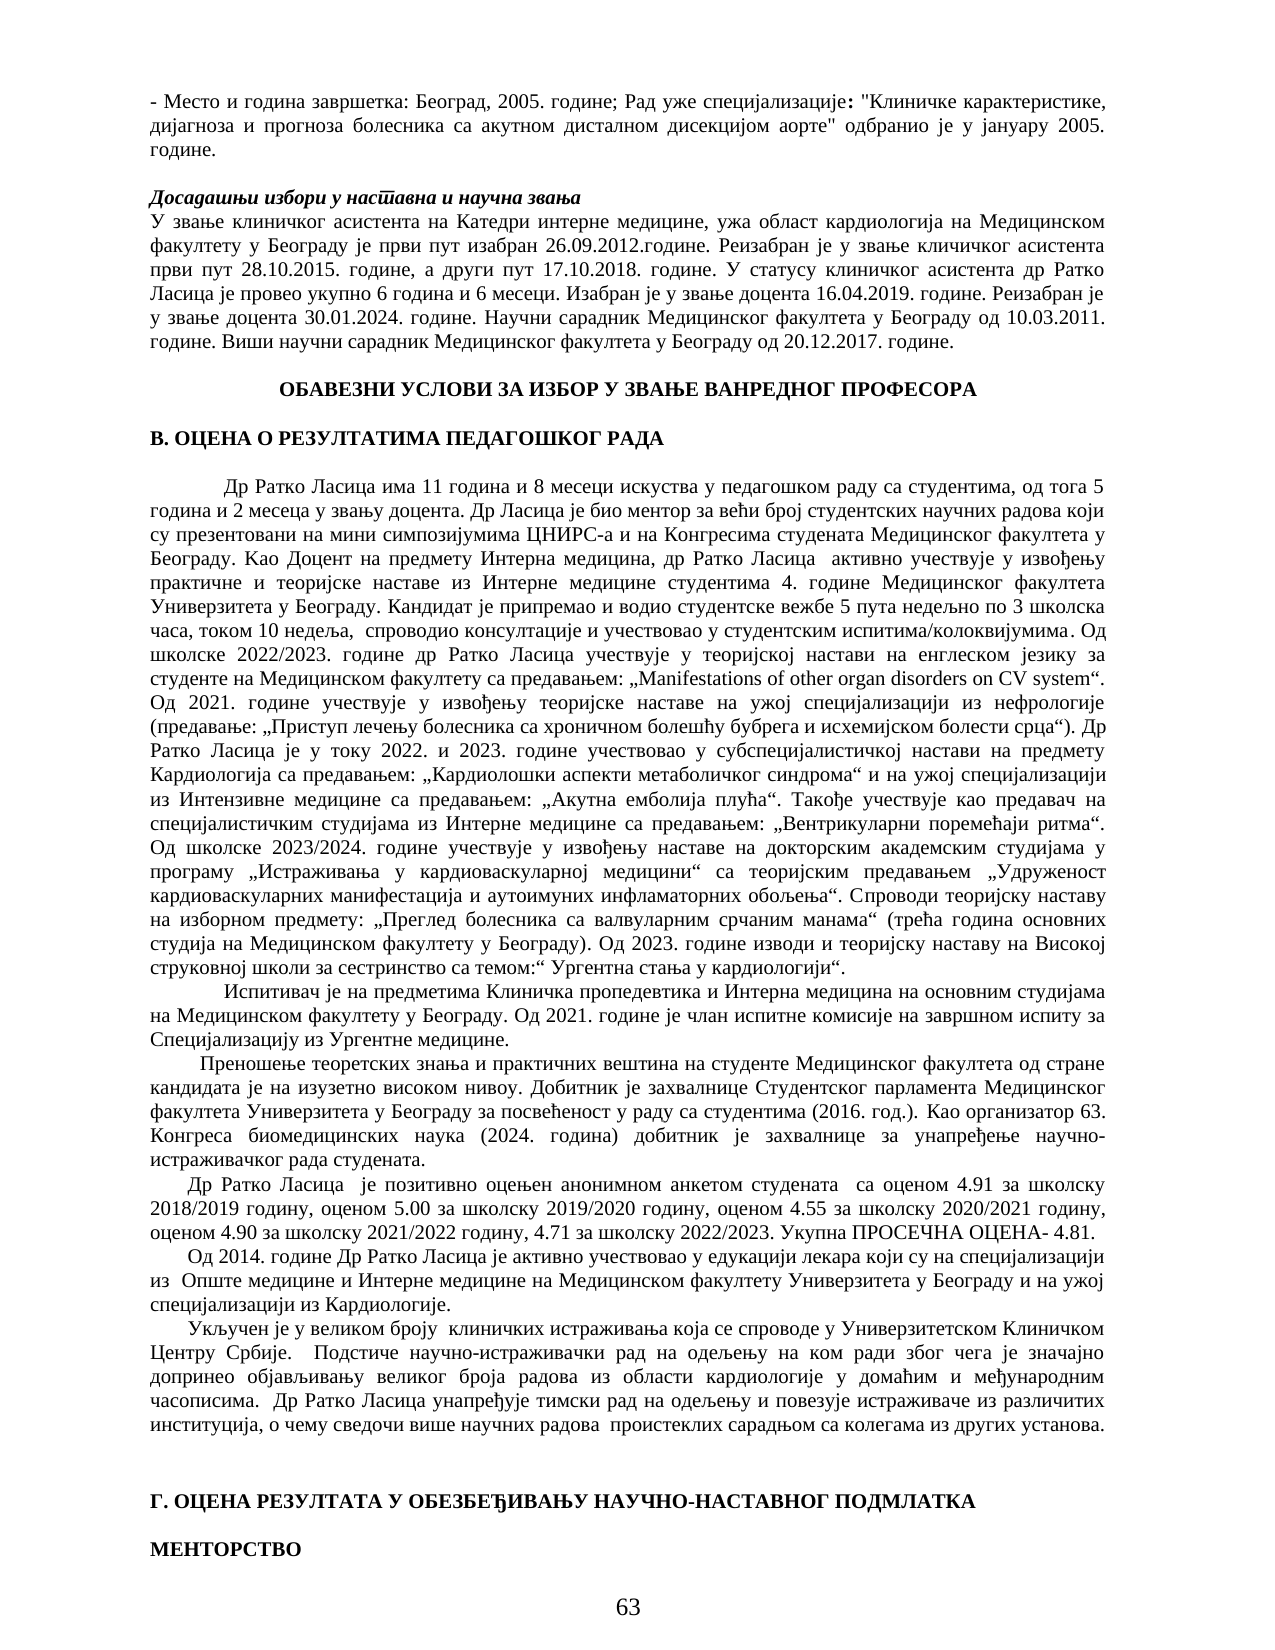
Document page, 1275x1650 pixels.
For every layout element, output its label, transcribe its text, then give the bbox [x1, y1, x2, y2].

text Г. ОЦЕНА РЕЗУЛТАТА У ОБЕЗБЕЂИВАЊУ НАУЧНО-НАСТАВНОГ ПОДМЛАТКА [150, 1489, 1106, 1513]
text ОБАВЕЗНИ УСЛОВИ ЗА ИЗБОР У ЗВАЊЕ ВАНРЕДНОГ ПРОФЕСОРА [150, 377, 1106, 401]
text - Место и година завршетка: Београд, 2005. године; Рад уже специјализације: "Клиничке карактеристике, дијагноза и прогноза болесника са акутном дисталном дисекцијом аорте" одбранио је у јануару 2005. године. [150, 89, 1106, 161]
text Досадашњи избори у наставна и научна звања [150, 185, 1106, 209]
text Др Ратко Ласица је позитивно оцењен анонимном анкетом студената са оценом 4.91 за школску 2018/2019 годину, оценом 5.00 за школску 2019/2020 годину, оценом 4.55 за школску 2020/2021 годину, оценом 4.90 за школску 2021/2022 годину, 4.71 за школску 2022/2023. Укупна ПРОСЕЧНА ОЦЕНА- 4.81. [150, 1171, 1106, 1244]
text В. ОЦЕНА О РЕЗУЛТАТИМА ПЕДАГОШКОГ РАДА [150, 426, 1106, 449]
text Преношење теоретских знања и практичних вештина на студенте Медицинског факултета од стране кандидата је на изузетно високом нивоу. Добитник је захвалнице Студентског парламента Медицинског факултета Универзитета у Београду за посвећеност у раду са студентима (2016. год.). Као организатор 63. Конгреса биомедицинских наука (2024. година) добитник је захвалнице за унапређење научно-истраживачког рада студената. [150, 1051, 1106, 1171]
text Др Ратко Ласица има 11 година и 8 месеци искуства у педагошком раду са студентима, од тога 5 годинa и 2 месеца у звању доцента. Др Ласица је био ментор за већи број студентских научних радова који су презентовани на мини симпозијумима ЦНИРС-а и на Конгресима студената Медицинског факултета у Београду. Kао Доцент на предмету Интерна медицина, др Ратко Ласица активно учествује у извођењу практичне и теоријске наставе из Интерне медицине студентима 4. године Медицинског факултета Универзитета у Београду. Кандидат је припремао и водио студентске вежбе 5 пута недељно по 3 школска часа, током 10 недеља, спроводио консултације и учествовао у студентским испитима/колоквијумима. Од школске 2022/2023. године др Ратко Ласица учествује у теоријској настави на енглеском језику за студенте на Медицинском факултету са предавањем: „Manifestations of other organ disorders on CV system“. Од 2021. године учествује у извођењу теоријске наставе на ужој специјализацији из нефрологије (предавање: „Приступ лечењу болесника са хроничном болешћу бубрега и исхемијском болести срца“). Др Ратко Ласица је у току 2022. и 2023. године учествовао у субспецијалистичкој настави на предмету Кардиологија са предавањем: „Кардиолошки аспекти метаболичког синдрома“ и на ужој специјализацији из Интензивне медицине са предавањем: „Акутна емболија плућа“. Такође учествује као предавач на специјалистичким студијама из Интерне медицине са предавањем: „Вентрикуларни поремећаји ритма“. Од школске 2023/2024. године учествује у извођењу наставе на докторским академским студијама у програму „Истраживања у кардиоваскуларној медицини“ са теоријским предавањем „Удруженост кардиоваскуларних манифестација и аутоимуних инфламаторних обољења“. Спроводи теоријску наставу на изборном предмету: „Преглед болесника са валвуларним срчаним манама“ (трећа година основних студија на Медицинском факултету у Београду). Од 2023. године изводи и теоријску наставу на Високој струковној школи за сестринство са темом:“ Ургентна стања у кардиологији“. [150, 474, 1106, 979]
text Испитивач је на предметима Клиничка пропедевтика и Интерна медицина на основним студијама на Медицинском факултету у Београду. Од 2021. године је члан испитне комисије на завршном испиту за Специјализацију из Ургентне медицине. [150, 979, 1106, 1051]
text Од 2014. године Др Ратко Ласица је активно учествовао у едукацији лекара који су на специјализацији из Опште медицине и Интерне медицине на Медицинском факултету Универзитета у Београду и на ужој специјализацији из Кардиологије. [150, 1244, 1106, 1316]
text Укључен је у великом броју клиничких истраживања која се спроводе у Универзитетском Клиничком Центру Србије. Подстиче научно-истраживачки рад на одељењу на ком ради због чега је значајно допринео објављивању великог броја радова из области кардиологије у домаћим и међународним часописима. Др Ратко Ласица унапређује тимски рад на одељењу и повезује истраживаче из различитих институција, о чему сведочи више научних радова проистеклих сарадњом са колегама из других установа. [150, 1316, 1106, 1436]
text У звање клиничког асистента на Катедри интерне медицине, ужа област кардиологија на Медицинском факултету у Београду је први пут изабран 26.09.2012.године. Реизабран је у звање кличичког асистента први пут 28.10.2015. године, а други пут 17.10.2018. године. У статусу клиничког асистента др Ратко Ласица је провео укупно 6 година и 6 месеци. Изабран је у звање доцента 16.04.2019. године. Реизабран је у звање доцента 30.01.2024. године. Научни сарадник Медицинског факултета у Београду од 10.03.2011. године. Виши научни сарадник Медицинског факултета у Београду од 20.12.2017. године. [150, 209, 1106, 353]
text МЕНТОРСТВО [150, 1537, 1106, 1561]
